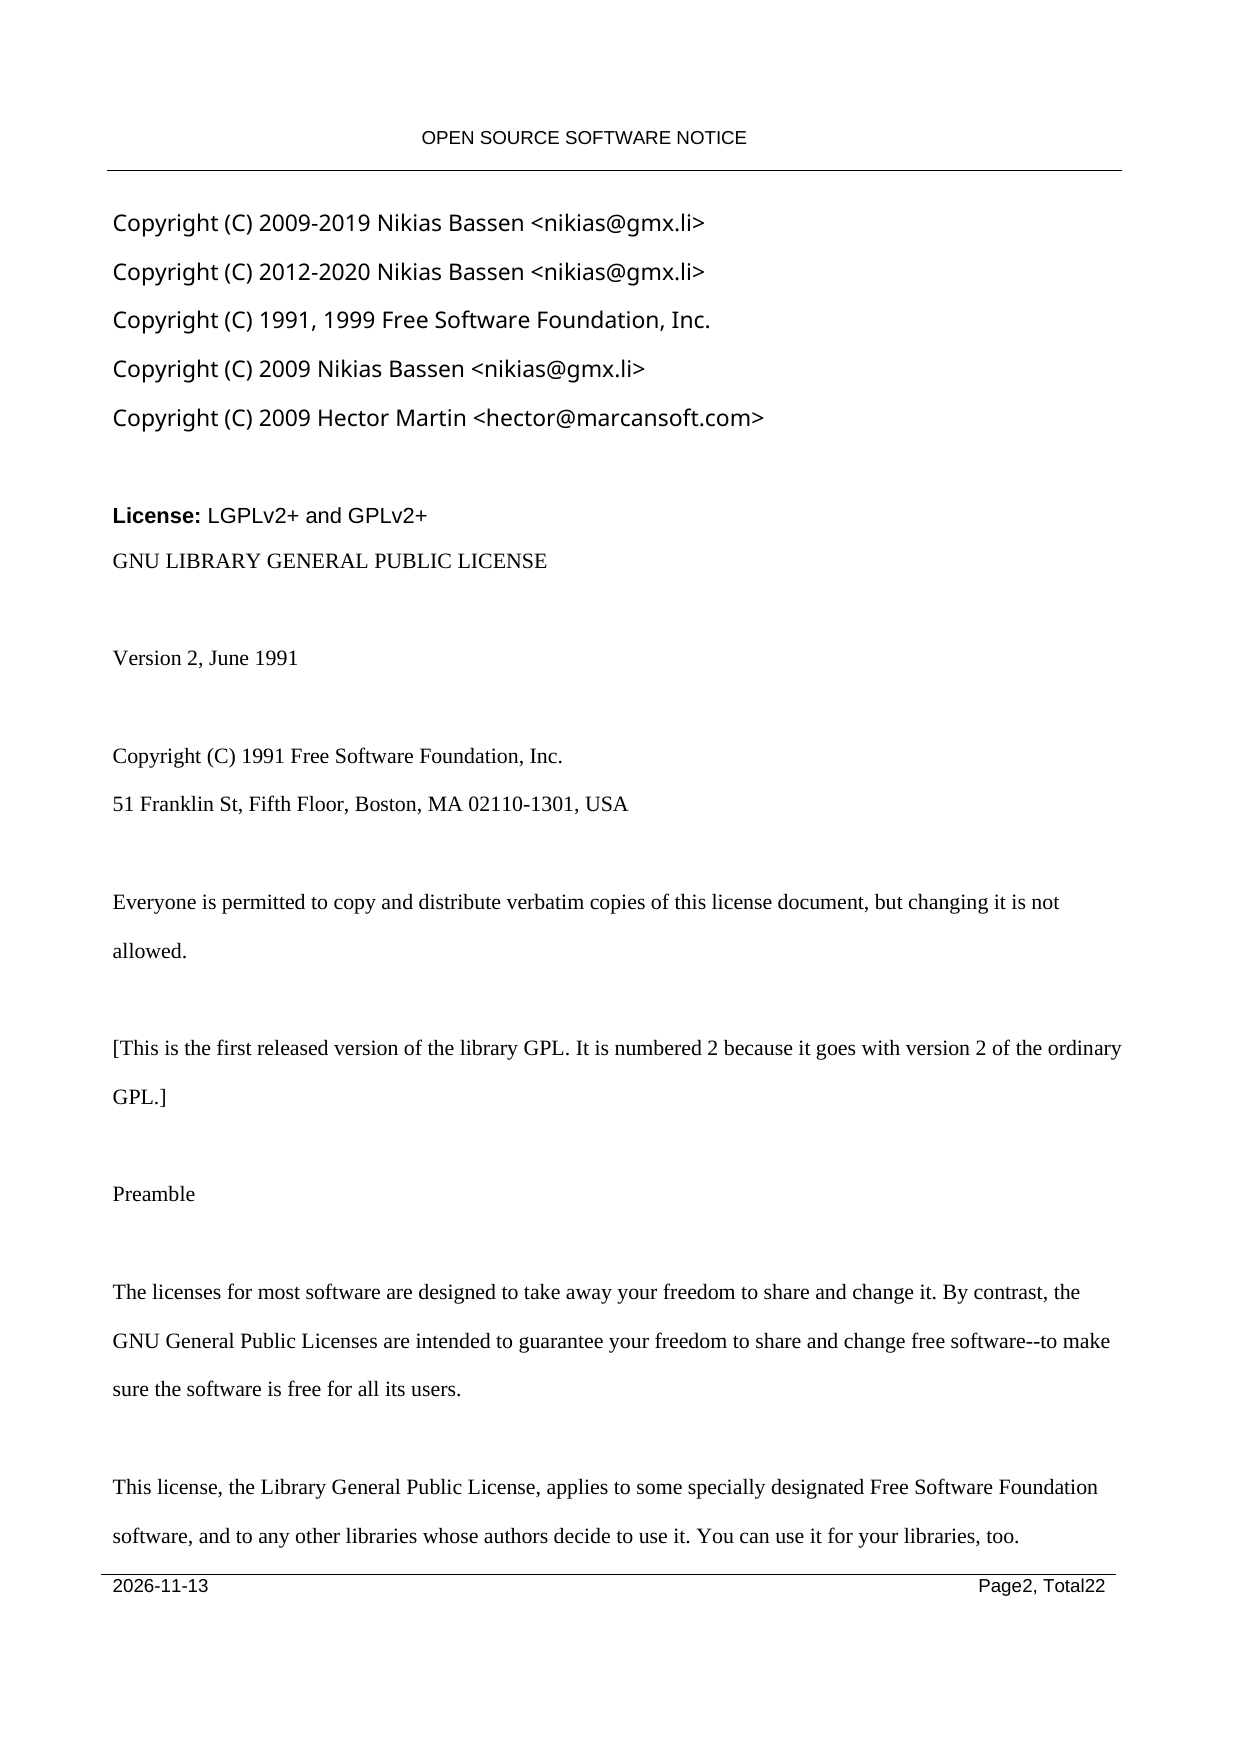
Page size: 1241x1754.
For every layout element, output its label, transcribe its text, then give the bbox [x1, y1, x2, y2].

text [112, 544, 1128, 1551]
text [112, 206, 1128, 483]
text License: LGPLv2+ and GPLv2+ [112, 499, 1128, 531]
